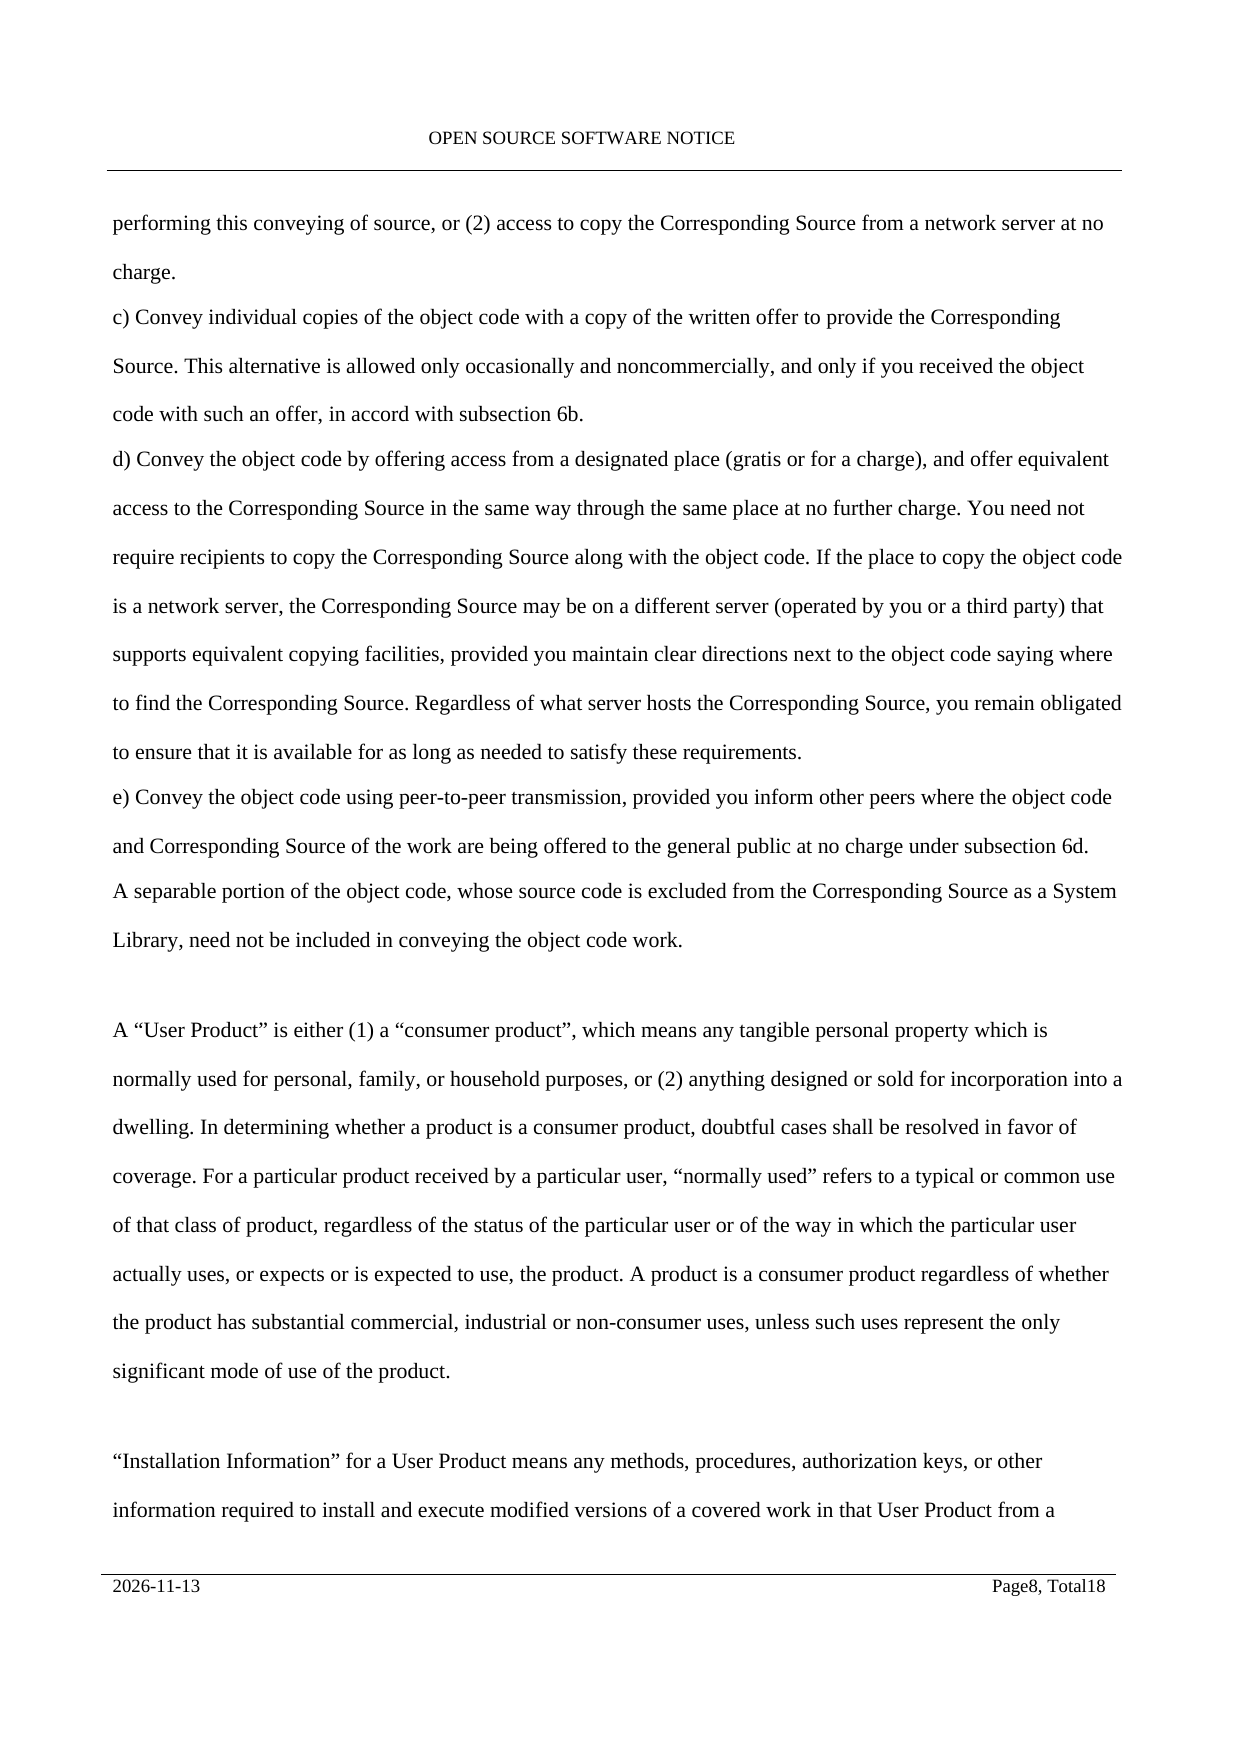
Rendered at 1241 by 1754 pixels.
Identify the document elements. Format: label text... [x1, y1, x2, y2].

text d) Convey the object code by offering access from a designated place (gratis or for a charge), and offer equivalent access to the Corresponding Source in the same way through the same place at no further charge. You need not require recipients to copy the Corresponding Source along with the object code. If the place to copy the object code is a network server, the Corresponding Source may be on a different server (operated by you or a third party) that supports equivalent copying facilities, provided you maintain clear directions next to the object code saying where to find the Corresponding Source. Regardless of what server hosts the Corresponding Source, you remain obligated to ensure that it is available for as long as needed to satisfy these requirements. [112, 443, 1128, 768]
text e) Convey the object code using peer-to-peer transmission, provided you inform other peers where the object code and Corresponding Source of the work are being offered to the general public at no charge under subsection 6d. [112, 780, 1128, 862]
text A “User Product” is either (1) a “consumer product”, which means any tangible personal property which is normally used for personal, family, or household purposes, or (2) anything designed or sold for incorporation into a dwelling. In determining whether a product is a consumer product, doubtful cases shall be resolved in favor of coverage. For a particular product received by a particular user, “normally used” refers to a typical or common use of that class of product, regardless of the status of the particular user or of the way in which the particular user actually uses, or expects or is expected to use, the product. A product is a consumer product regardless of whether the product has substantial commercial, industrial or non-consumer uses, unless such uses represent the only significant mode of use of the product. [112, 1013, 1128, 1387]
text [112, 1445, 1128, 1526]
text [112, 206, 1128, 288]
text c) Convey individual copies of the object code with a copy of the written offer to provide the Corresponding Source. This alternative is allowed only occasionally and noncommercially, and only if you received the object code with such an offer, in accord with subsection 6b. [112, 300, 1128, 430]
text A separable portion of the object code, whose source code is excluded from the Corresponding Source as a System Library, need not be included in conveying the object code work. [112, 874, 1128, 956]
